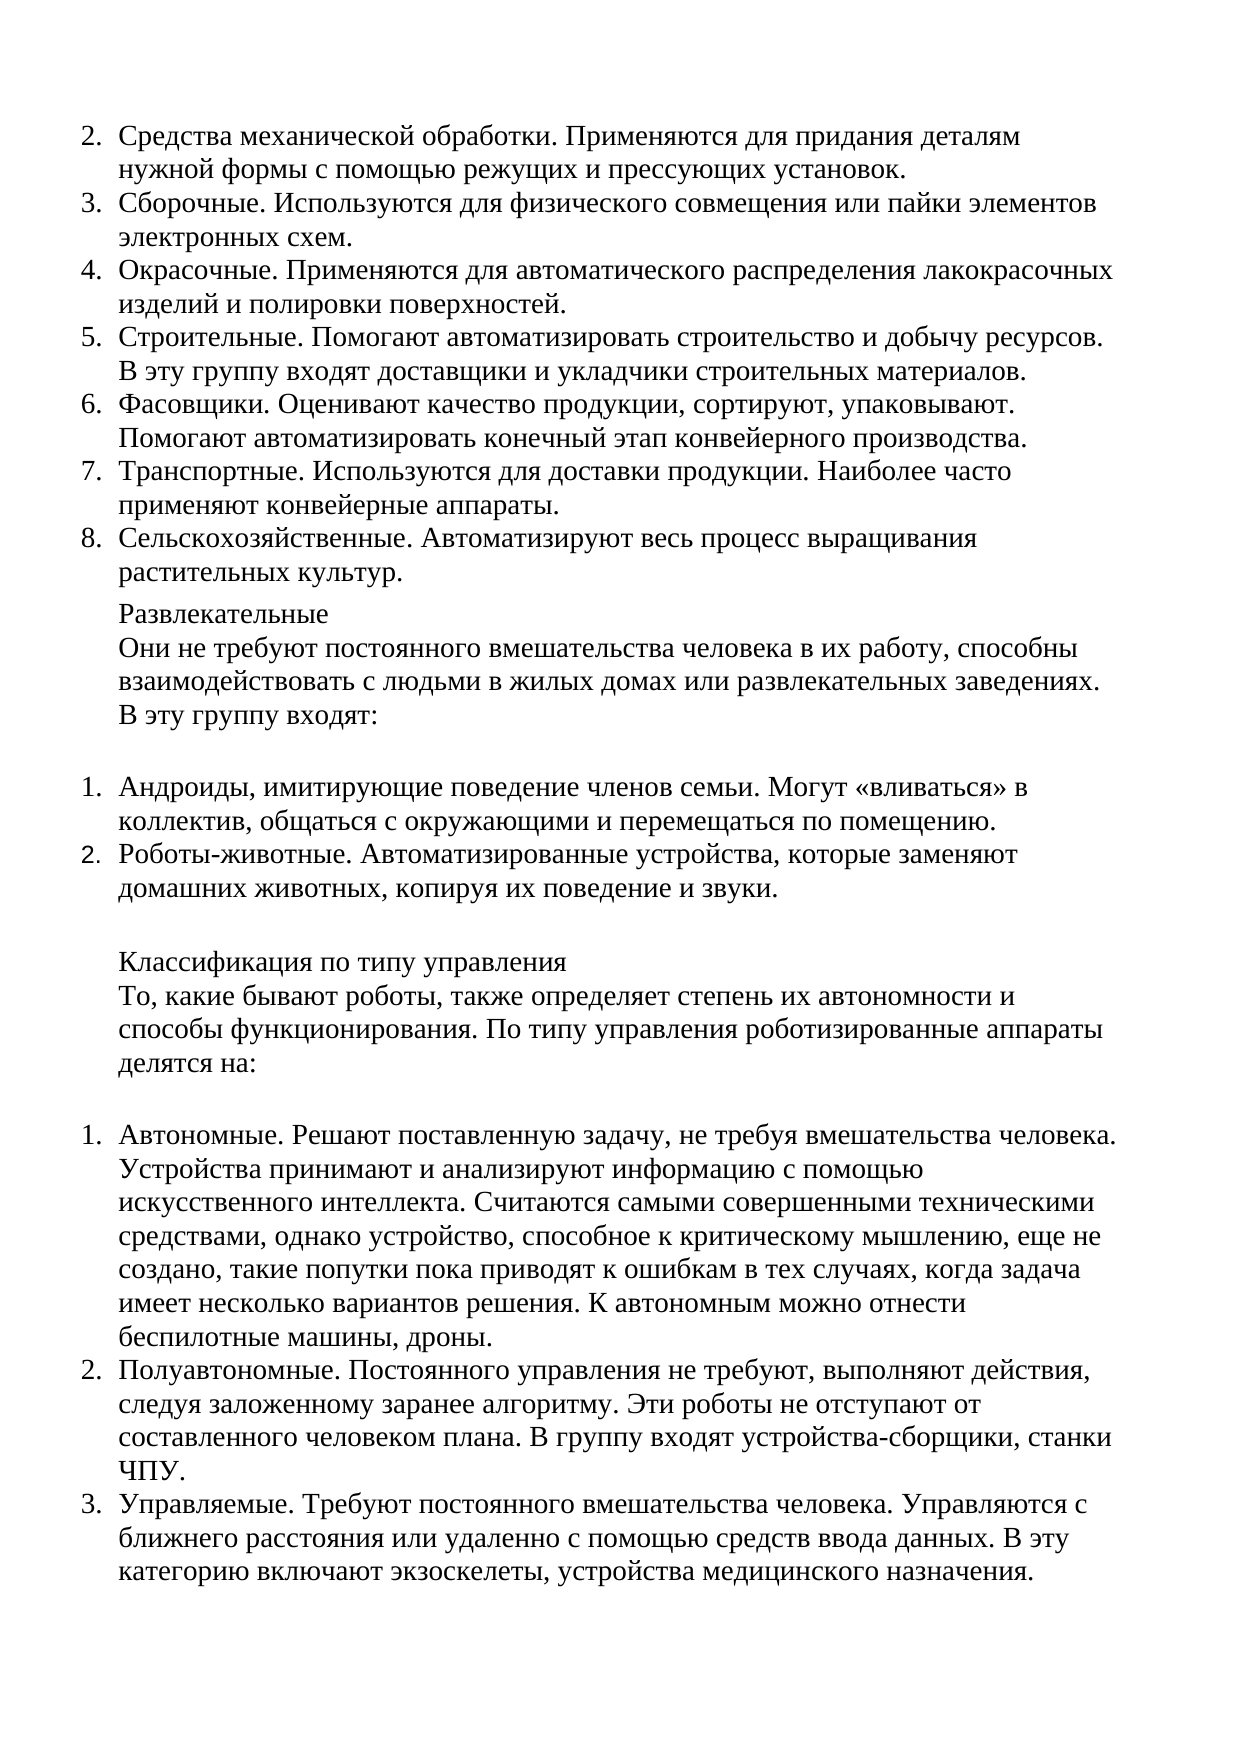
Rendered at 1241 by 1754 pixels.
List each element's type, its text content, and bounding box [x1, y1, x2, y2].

list Полуавтономные. Постоянного управления не требуют, выполняют действия, следуя заложенному заранее алгоритму. Эти роботы не отступают от составленного человеком плана. В группу входят устройства-сборщики, станки ЧПУ. [81, 1352, 1122, 1486]
list Андроиды, имитирующие поведение членов семьи. Могут «вливаться» в коллектив, общаться с окружающими и перемещаться по помещению. [81, 769, 1122, 837]
list Фасовщики. Оценивают качество продукции, сортируют, упаковывают. Помогают автоматизировать конечный этап конвейерного производства. [81, 386, 1122, 453]
list Строительные. Помогают автоматизировать строительство и добычу ресурсов. В эту группу входят доставщики и укладчики строительных материалов. [81, 319, 1122, 386]
list Окрасочные. Применяются для автоматического распределения лакокрасочных изделий и полировки поверхностей. [81, 252, 1122, 319]
text То, какие бывают роботы, также определяет степень их автономности и способы функционирования. По типу управления роботизированные аппараты делятся на: [118, 978, 1122, 1078]
text Классификация по типу управления [118, 932, 1122, 978]
list Сельскохозяйственные. Автоматизируют весь процесс выращивания растительных культур. [81, 521, 1122, 588]
list Транспортные. Используются для доставки продукции. Наиболее часто применяют конвейерные аппараты. [81, 453, 1122, 521]
list Сборочные. Используются для физического совмещения или пайки элементов электронных схем. [81, 185, 1122, 252]
text Развлекательные [118, 588, 1122, 630]
text Они не требуют постоянного вмешательства человека в их работу, способны взаимодействовать с людьми в жилых домах или развлекательных заведениях. В эту группу входят: [118, 630, 1122, 731]
list Управляемые. Требуют постоянного вмешательства человека. Управляются с ближнего расстояния или удаленно с помощью средств ввода данных. В эту категорию включают экзоскелеты, устройства медицинского назначения. [81, 1486, 1122, 1587]
list Автономные. Решают поставленную задачу, не требуя вмешательства человека. Устройства принимают и анализируют информацию с помощью искусственного интеллекта. Считаются самыми совершенными техническими средствами, однако устройство, способное к критическому мышлению, еще не создано, такие попутки пока приводят к ошибкам в тех случаях, когда задача имеет несколько вариантов решения. К автономным можно отнести беспилотные машины, дроны. [81, 1117, 1122, 1352]
list Роботы-животные. Автоматизированные устройства, которые заменяют домашних животных, копируя их поведение и звуки. [81, 837, 1122, 904]
list Средства механической обработки. Применяются для придания деталям нужной формы с помощью режущих и прессующих установок. [81, 118, 1122, 185]
